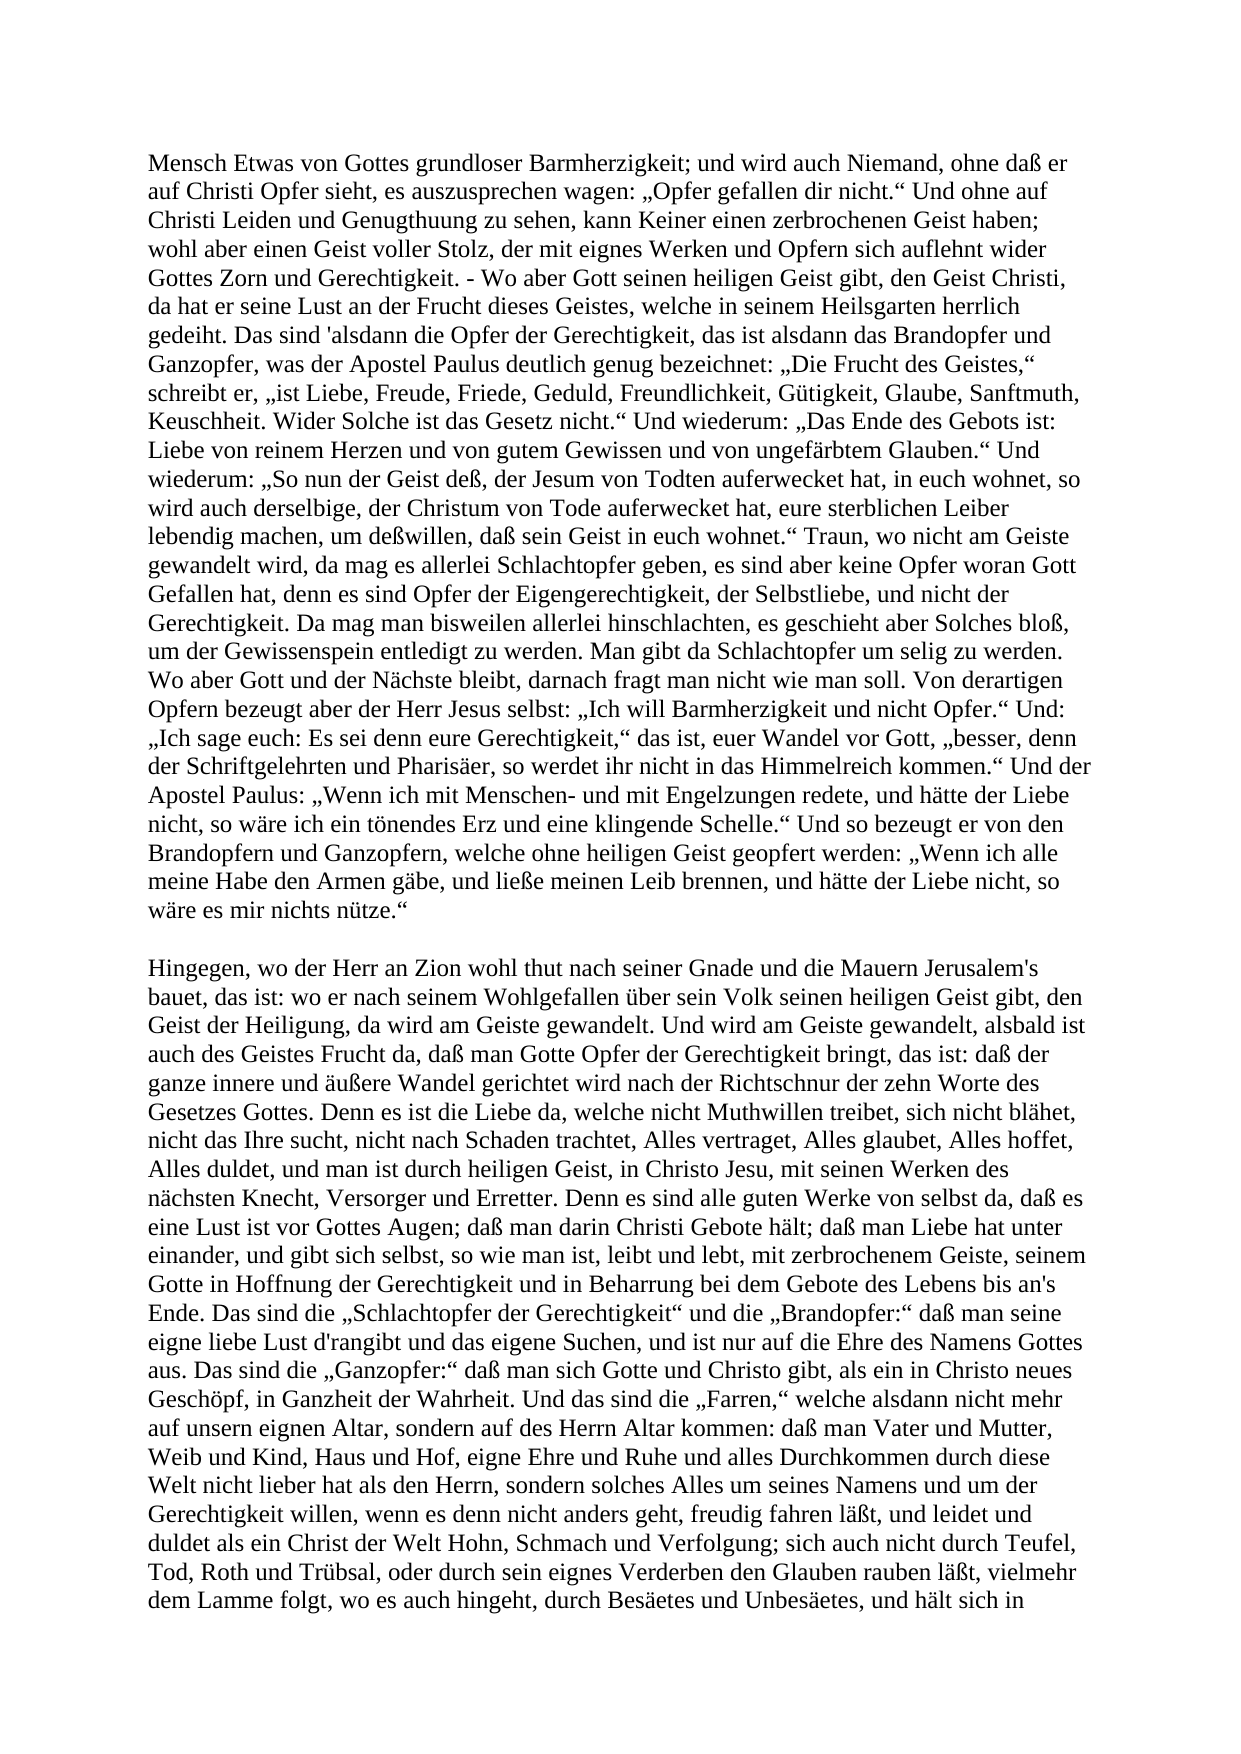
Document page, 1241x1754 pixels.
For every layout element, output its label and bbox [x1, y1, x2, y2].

text [148, 148, 1093, 924]
text [148, 953, 1093, 1614]
